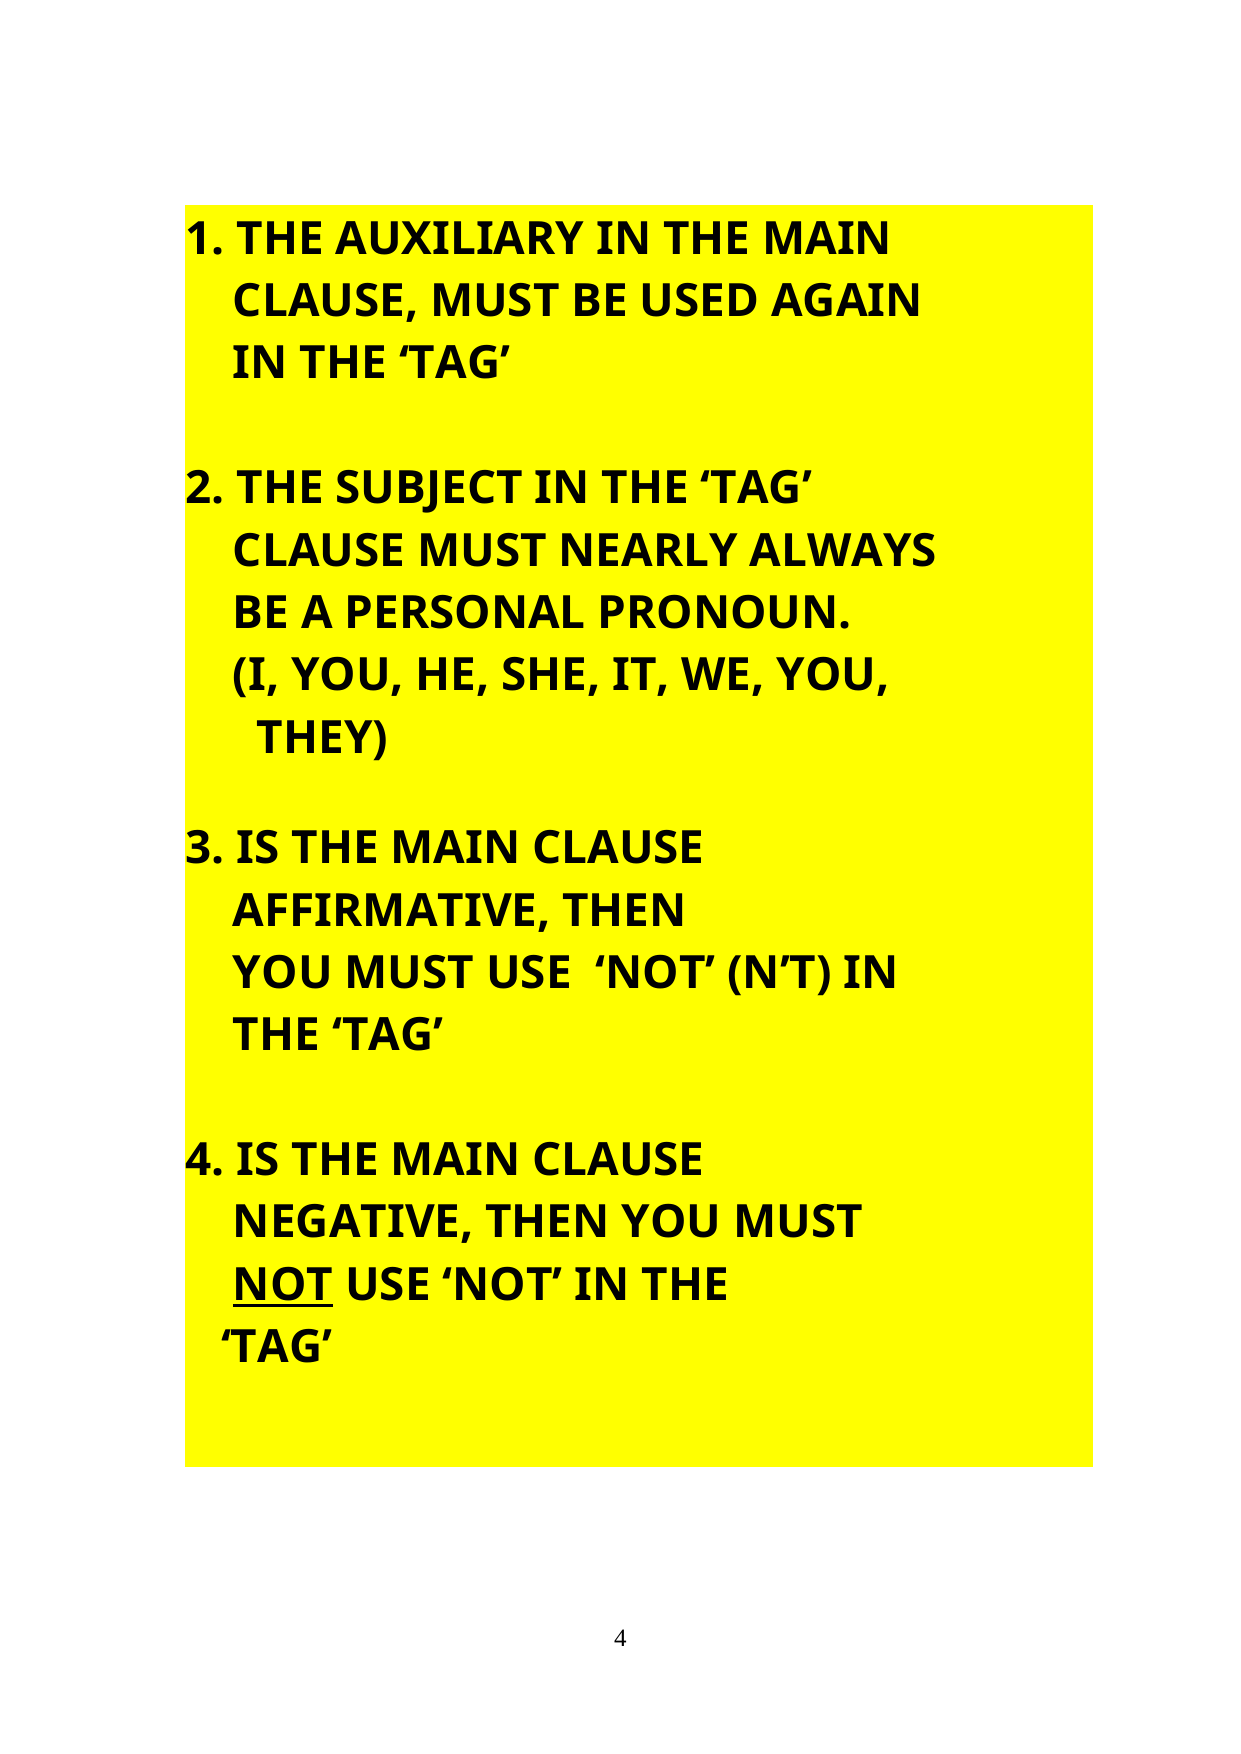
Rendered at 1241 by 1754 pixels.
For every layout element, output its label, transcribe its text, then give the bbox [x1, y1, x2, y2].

text BE A PERSONAL PRONOUN. [185, 579, 1093, 642]
text 3. IS THE MAIN CLAUSE [185, 814, 1093, 877]
text CLAUSE MUST NEARLY ALWAYS [185, 517, 1093, 579]
text (I, YOU, HE, SHE, IT, WE, YOU, [185, 642, 1093, 704]
text ‘TAG’ [185, 1314, 1093, 1376]
text IN THE ‘TAG’ [185, 330, 1093, 392]
text NEGATIVE, THEN YOU MUST [185, 1189, 1093, 1251]
text 1. THE AUXILIARY IN THE MAIN [185, 205, 1093, 267]
text THE ‘TAG’ [185, 1002, 1093, 1064]
text 4. IS THE MAIN CLAUSE [185, 1127, 1093, 1189]
text AFFIRMATIVE, THEN [185, 877, 1093, 939]
text NOT USE ‘NOT’ IN THE [185, 1251, 1093, 1314]
text 2. THE SUBJECT IN THE ‘TAG’ [185, 455, 1093, 517]
text CLAUSE, MUST BE USED AGAIN [185, 267, 1093, 330]
text THEY) [185, 704, 1093, 767]
text YOU MUST USE ‘NOT’ (N’T) IN [185, 939, 1093, 1002]
